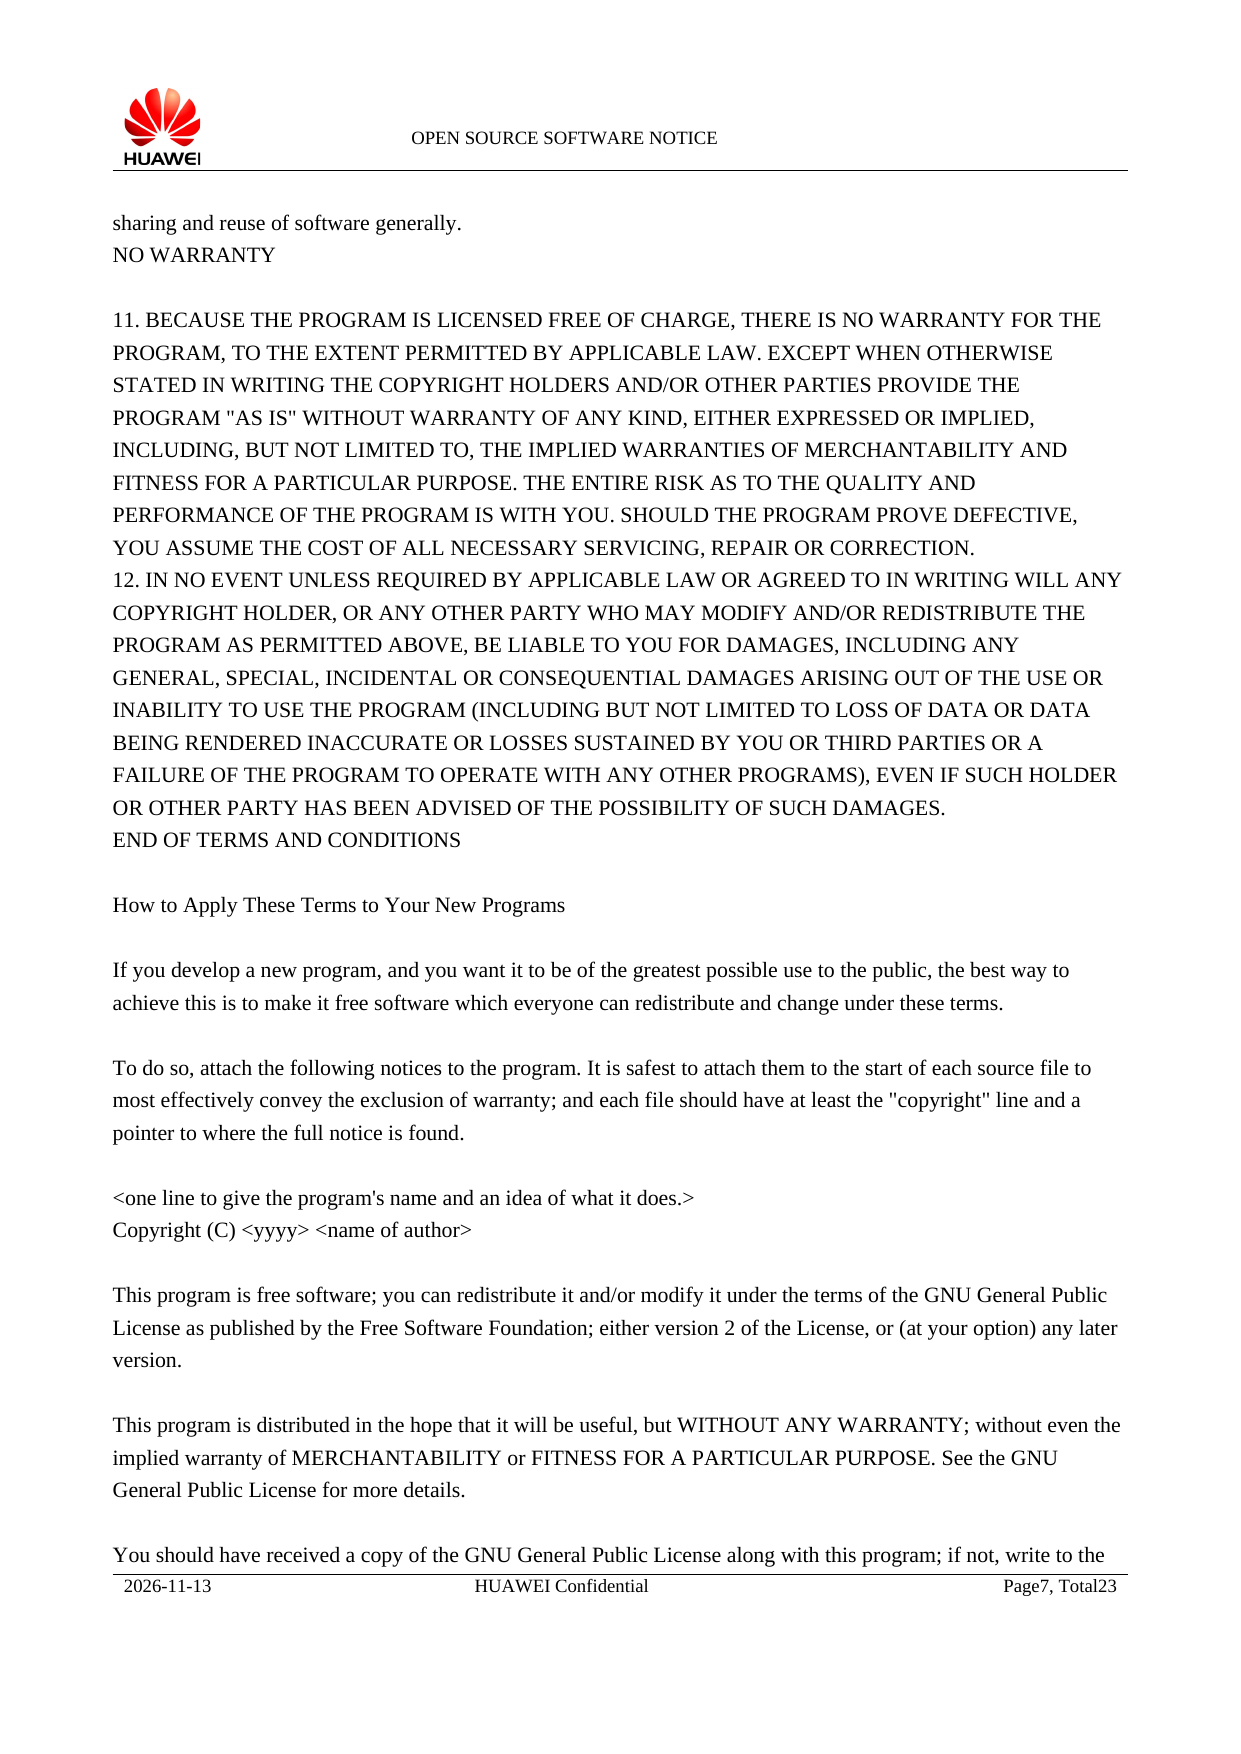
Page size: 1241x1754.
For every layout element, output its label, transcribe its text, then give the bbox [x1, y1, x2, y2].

picture [124, 88, 201, 165]
